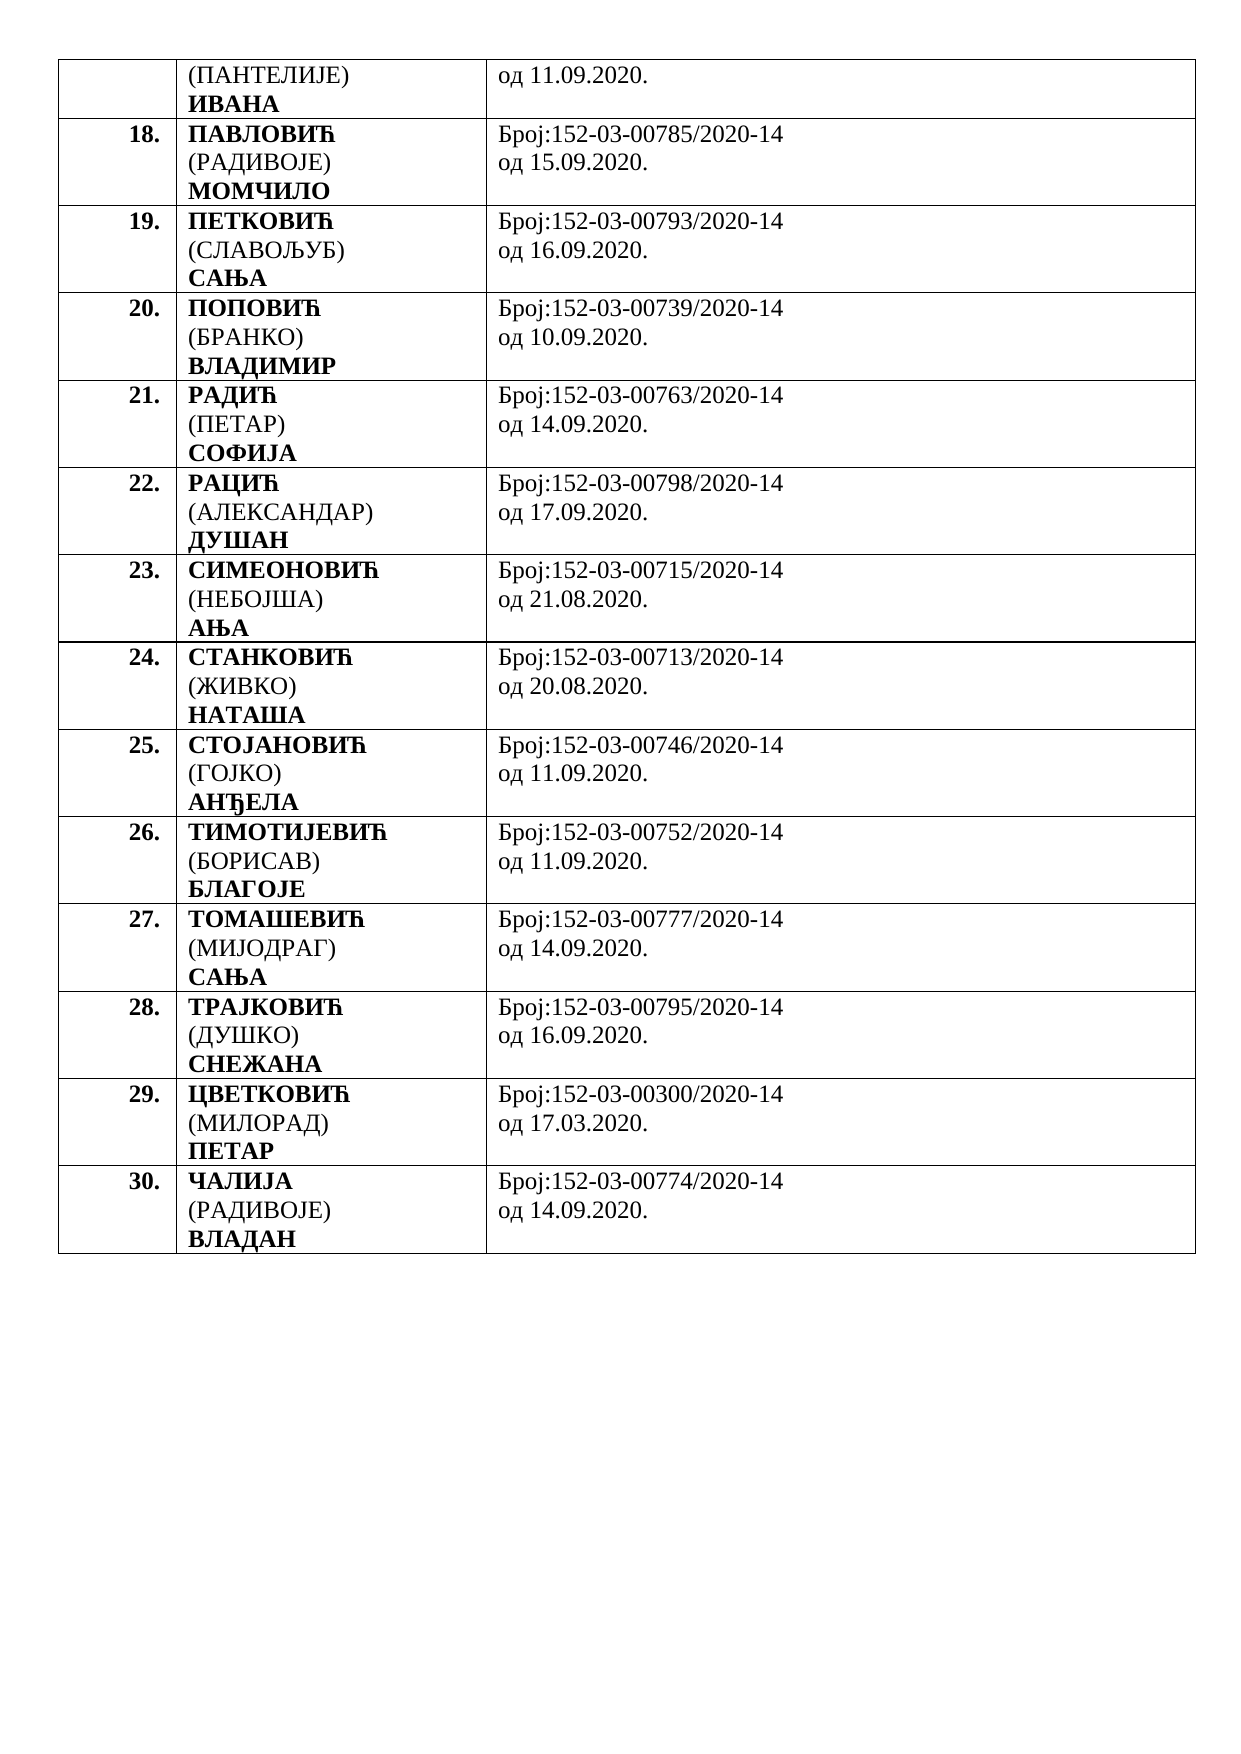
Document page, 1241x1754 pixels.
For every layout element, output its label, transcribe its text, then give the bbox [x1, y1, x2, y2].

table_cell Број:152-03-00785/2020-14 од 15.09.2020. [487, 119, 1195, 205]
table_cell Број:152-03-00777/2020-14 од 14.09.2020. [487, 904, 1195, 991]
table_cell Број:152-03-00763/2020-14 од 14.09.2020. [487, 381, 1195, 467]
table_cell ЧАЛИЈА (РАДИВОЈЕ) ВЛАДАН [177, 1166, 486, 1252]
table_cell Број:152-03-00795/2020-14 од 16.09.2020. [487, 992, 1195, 1078]
table_cell [59, 381, 176, 467]
table_cell Број:152-03-00752/2020-14 од 11.09.2020. [487, 817, 1195, 903]
table_cell ТИМОТИЈЕВИЋ (БОРИСАВ) БЛАГОЈЕ [177, 817, 486, 903]
table_cell РАЦИЋ (АЛЕКСАНДАР) ДУШАН [177, 468, 486, 554]
table_cell [59, 992, 176, 1078]
table_cell СИМЕОНОВИЋ (НЕБОЈША) АЊА [177, 555, 486, 641]
table_cell ПЕТКОВИЋ (СЛАВОЉУБ) САЊА [177, 206, 486, 292]
table_cell [59, 555, 176, 641]
table_cell Број:152-03-00774/2020-14 од 14.09.2020. [487, 1166, 1195, 1252]
table_cell Број:152-03-00793/2020-14 од 16.09.2020. [487, 206, 1195, 292]
table_cell [59, 643, 176, 729]
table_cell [177, 60, 486, 118]
table_cell Број:152-03-00798/2020-14 од 17.09.2020. [487, 468, 1195, 554]
table_cell Број:152-03-00739/2020-14 од 10.09.2020. [487, 293, 1195, 379]
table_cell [487, 60, 1195, 118]
table_cell [59, 817, 176, 903]
table_cell Број:152-03-00300/2020-14 од 17.03.2020. [487, 1079, 1195, 1165]
table_cell СТАНКОВИЋ (ЖИВКО) НАТАША [177, 643, 486, 729]
table_cell Број:152-03-00713/2020-14 од 20.08.2020. [487, 643, 1195, 729]
table_cell Број:152-03-00715/2020-14 од 21.08.2020. [487, 555, 1195, 641]
table_cell [59, 1079, 176, 1165]
table_cell Број:152-03-00746/2020-14 од 11.09.2020. [487, 730, 1195, 816]
table_cell ТОМАШЕВИЋ (МИЈОДРАГ) САЊА [177, 904, 486, 991]
table_cell [59, 119, 176, 205]
table_cell [59, 60, 176, 118]
table_cell [59, 468, 176, 554]
table_cell [59, 904, 176, 991]
table_cell [59, 293, 176, 379]
table_cell ПОПОВИЋ (БРАНКО) ВЛАДИМИР [177, 293, 486, 379]
table_cell ПАВЛОВИЋ (РАДИВОЈЕ) МОМЧИЛО [177, 119, 486, 205]
table_cell РАДИЋ (ПЕТАР) СОФИЈА [177, 381, 486, 467]
table_cell ЦВЕТКОВИЋ (МИЛОРАД) ПЕТАР [177, 1079, 486, 1165]
table_cell СТОЈАНОВИЋ (ГОЈКО) АНЂЕЛА [177, 730, 486, 816]
table_cell [59, 730, 176, 816]
table_cell [59, 1166, 176, 1252]
table_cell [59, 206, 176, 292]
table_cell ТРАЈКОВИЋ (ДУШКО) СНЕЖАНА [177, 992, 486, 1078]
